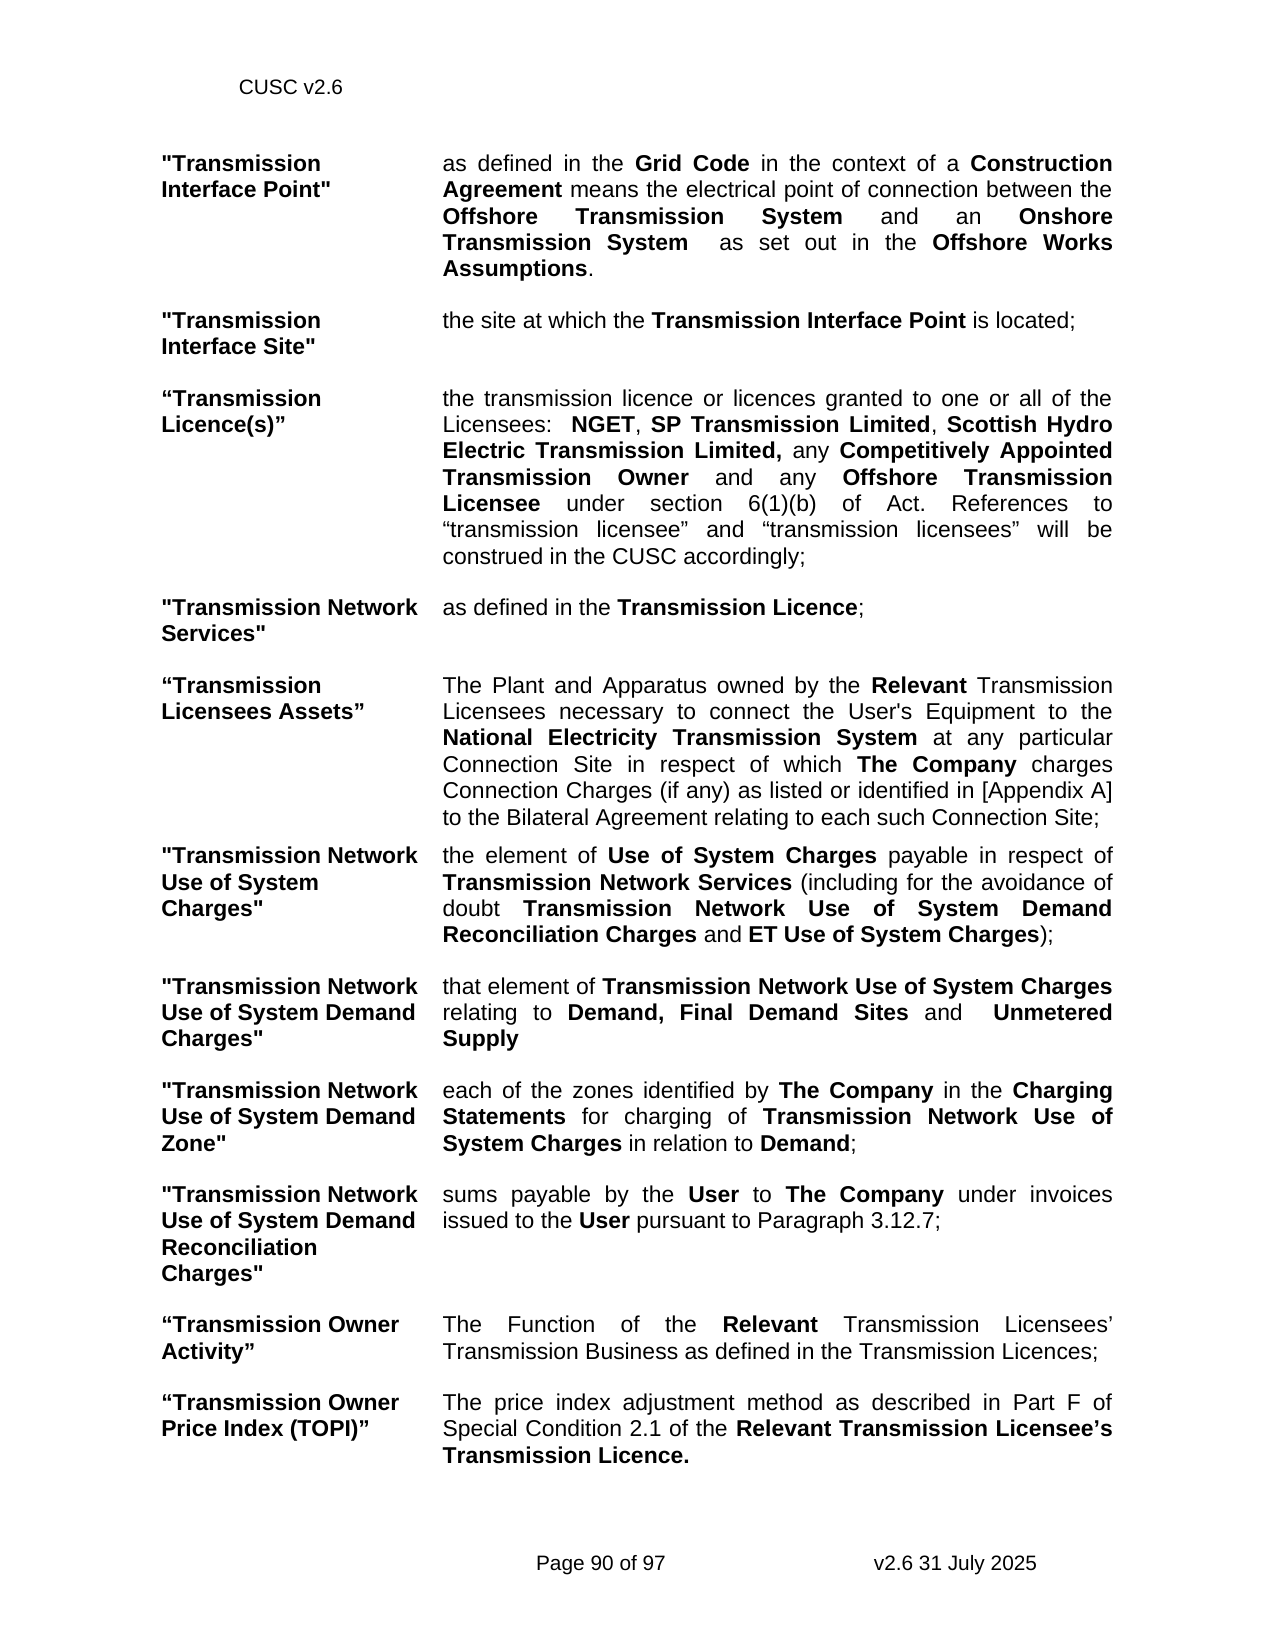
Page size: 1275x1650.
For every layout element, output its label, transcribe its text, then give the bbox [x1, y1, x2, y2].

table_cell The Plant and Apparatus owned by the Relevant Transmission Licensees necessary to connect the User's Equipment to the National Electricity Transmission System at any particular Connection Site in respect of which The Company charges Connection Charges (if any) as listed or identified in [Appendix A] to the Bilateral Agreement relating to each such Connection Site; [431, 672, 1124, 842]
table_cell “Transmission Licensees Assets” [150, 672, 431, 842]
table_cell the site at which the Transmission Interface Point is located; [431, 307, 1124, 384]
table_cell The Function of the Relevant Transmission Licensees’ Transmission Business as defined in the Transmission Licences; [431, 1311, 1124, 1389]
table_cell as defined in the Grid Code in the context of a Construction Agreement means the electrical point of connection between the Offshore Transmission System and an Onshore Transmission System as set out in the Offshore Works Assumptions. [431, 150, 1124, 307]
table_cell the element of Use of System Charges payable in respect of Transmission Network Services (including for the avoidance of doubt Transmission Network Use of System Demand Reconciliation Charges and ET Use of System Charges); [431, 842, 1124, 973]
table_cell that element of Transmission Network Use of System Charges relating to Demand, Final Demand Sites and Unmetered Supply [431, 973, 1124, 1077]
table_cell "Transmission Network Use of System Charges" [150, 842, 431, 973]
table_cell the transmission licence or licences granted to one or all of the Licensees: NGET, SP Transmission Limited, Scottish Hydro Electric Transmission Limited, any Competitively Appointed Transmission Owner and any Offshore Transmission Licensee under section 6(1)(b) of Act. References to “transmission licensee” and “transmission licensees” will be construed in the CUSC accordingly; [431, 385, 1124, 594]
table_cell "Transmission Network Services" [150, 594, 431, 672]
table_cell sums payable by the User to The Company under invoices issued to the User pursuant to Paragraph 3.12.7; [431, 1181, 1124, 1311]
table_cell The price index adjustment method as described in Part F of Special Condition 2.1 of the Relevant Transmission Licensee’s Transmission Licence. [431, 1389, 1124, 1493]
table_cell each of the zones identified by The Company in the Charging Statements for charging of Transmission Network Use of System Charges in relation to Demand; [431, 1077, 1124, 1181]
table_cell “Transmission Owner Activity” [150, 1311, 431, 1389]
table_cell “Transmission Owner Price Index (TOPI)” [150, 1389, 431, 1493]
table_cell "Transmission Network Use of System Demand Charges" [150, 973, 431, 1077]
table_cell "Transmission Interface Site" [150, 307, 431, 384]
table_cell “Transmission Licence(s)” [150, 385, 431, 594]
table_cell "Transmission Network Use of System Demand Zone" [150, 1077, 431, 1181]
table_cell "Transmission Interface Point" [150, 150, 431, 307]
table_cell "Transmission Network Use of System Demand Reconciliation Charges" [150, 1181, 431, 1311]
table_cell as defined in the Transmission Licence; [431, 594, 1124, 672]
